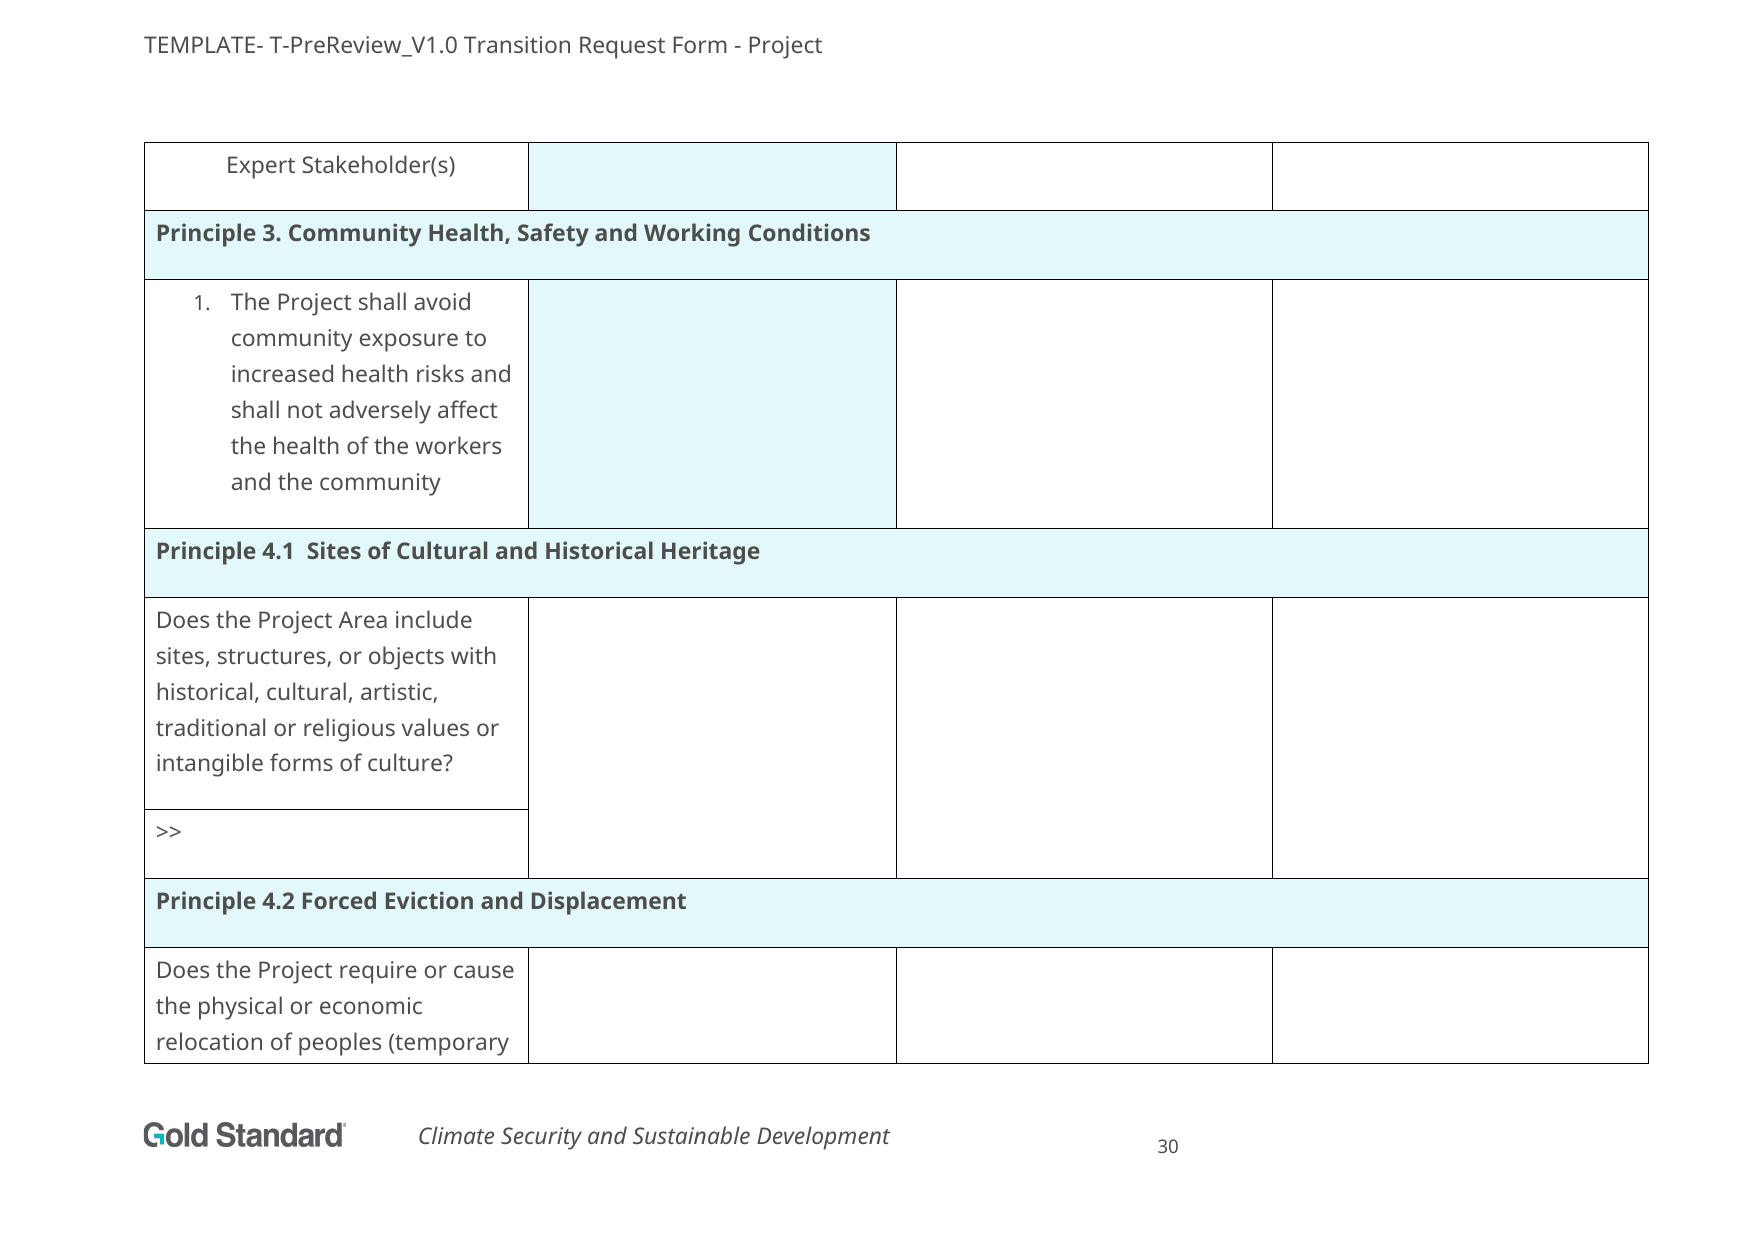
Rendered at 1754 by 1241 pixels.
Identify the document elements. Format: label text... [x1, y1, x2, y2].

table_cell [1273, 143, 1648, 210]
table_cell [529, 143, 896, 210]
table_cell [529, 948, 896, 1063]
table_cell [529, 280, 896, 528]
table_cell [897, 280, 1272, 528]
table_cell Principle 4.2 Forced Eviction and Displacement [145, 879, 1648, 947]
table_cell Principle 3. Community Health, Safety and Working Conditions [145, 211, 1648, 279]
table_cell Principle 4.1 Sites of Cultural and Historical Heritage [145, 529, 1648, 597]
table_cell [145, 143, 528, 210]
table_cell >> [145, 810, 528, 878]
table_cell [897, 948, 1272, 1063]
table_cell The Project shall avoid community exposure to increased health risks and shall not adversely affect the health of the workers and the community [145, 280, 528, 528]
table_cell Does the Project Area include sites, structures, or objects with historical, cultural, artistic, traditional or religious values or intangible forms of culture? [145, 598, 528, 809]
table_cell [1273, 948, 1648, 1063]
table_cell [897, 143, 1272, 210]
table_cell [529, 598, 896, 878]
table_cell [145, 948, 528, 1063]
table_cell [897, 598, 1272, 878]
table_cell [1273, 598, 1648, 878]
table_cell [1273, 280, 1648, 528]
